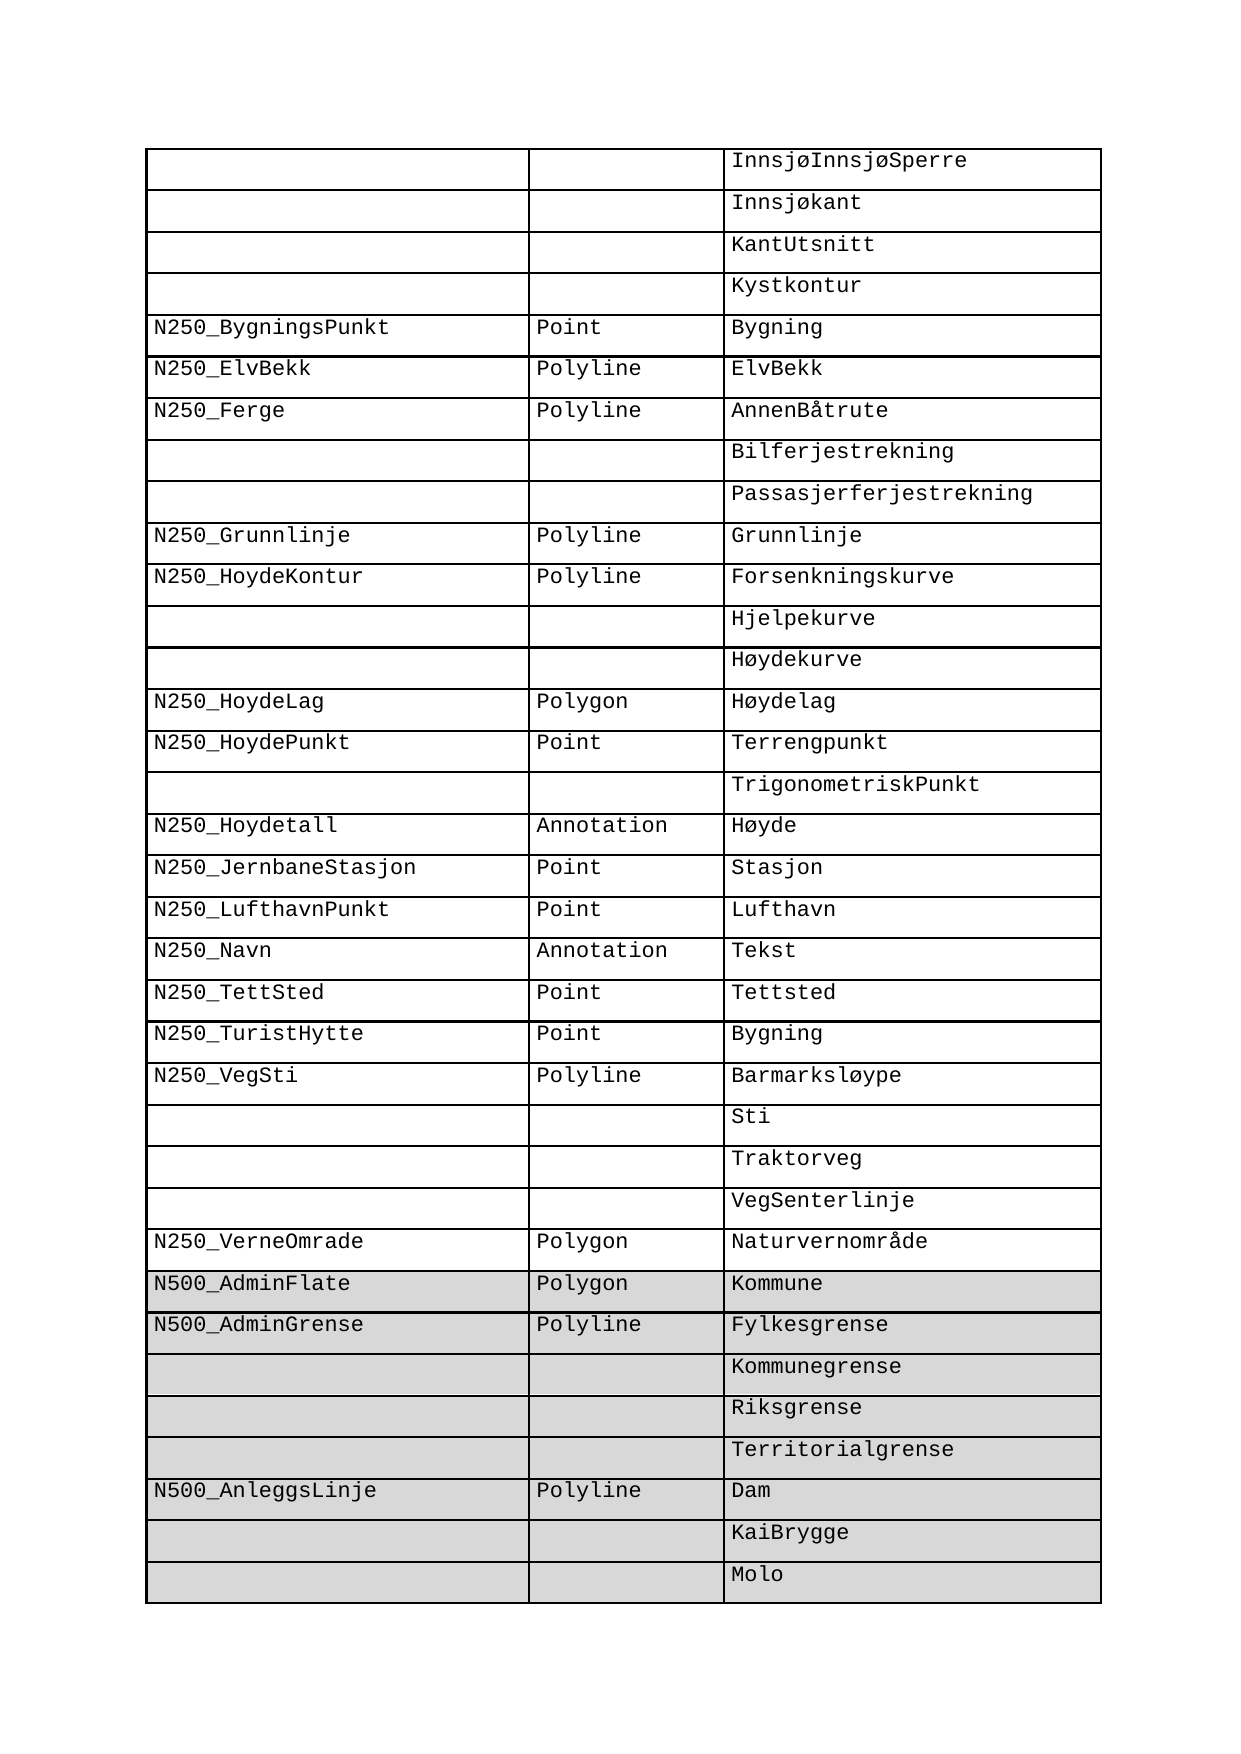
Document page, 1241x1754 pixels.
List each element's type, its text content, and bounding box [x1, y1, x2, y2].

table_cell [148, 1189, 528, 1228]
table_cell Point [530, 1023, 723, 1062]
table_cell [148, 1521, 528, 1561]
table_cell [530, 1147, 723, 1187]
table_cell Tettsted [725, 981, 1100, 1020]
table_cell Point [530, 856, 723, 896]
table_cell Hjelpekurve [725, 607, 1100, 646]
table_cell Stasjon [725, 856, 1100, 896]
table_cell N250_BygningsPunkt [148, 316, 528, 355]
table_cell N250_HoydeLag [148, 690, 528, 729]
table_cell [148, 1397, 528, 1436]
table_cell Point [530, 981, 723, 1020]
table_cell [148, 1355, 528, 1394]
table_cell N250_Grunnlinje [148, 524, 528, 563]
table_cell [148, 1147, 528, 1187]
table_cell Bygning [725, 316, 1100, 355]
table_cell Tekst [725, 939, 1100, 979]
table_cell [530, 649, 723, 688]
table_cell [148, 233, 528, 272]
table_cell Polyline [530, 524, 723, 563]
table_cell [530, 191, 723, 231]
table_cell N250_TuristHytte [148, 1023, 528, 1062]
table_cell [530, 1397, 723, 1436]
table_cell [530, 1189, 723, 1228]
table_cell N500_AdminGrense [148, 1314, 528, 1353]
table_cell Polygon [530, 690, 723, 729]
table_cell N500_AnleggsLinje [148, 1480, 528, 1519]
table_cell Point [530, 732, 723, 771]
table_cell N250_TettSted [148, 981, 528, 1020]
table_cell Territorialgrense [725, 1438, 1100, 1478]
table_cell Polyline [530, 358, 723, 397]
table_cell [530, 233, 723, 272]
table_cell [148, 1106, 528, 1145]
table_cell N250_LufthavnPunkt [148, 898, 528, 937]
table_cell [530, 1563, 723, 1602]
table_cell [148, 441, 528, 480]
table_cell Terrengpunkt [725, 732, 1100, 771]
table_cell Riksgrense [725, 1397, 1100, 1436]
table_cell Dam [725, 1480, 1100, 1519]
table_cell [148, 274, 528, 314]
table_cell [530, 482, 723, 522]
table_cell N250_Hoydetall [148, 815, 528, 854]
table_cell [530, 150, 723, 189]
table_cell Bygning [725, 1023, 1100, 1062]
table_cell Polygon [530, 1230, 723, 1270]
table_cell Point [530, 898, 723, 937]
table_cell [530, 1355, 723, 1394]
table_cell Lufthavn [725, 898, 1100, 937]
table_cell Polyline [530, 1064, 723, 1103]
table_cell N250_Navn [148, 939, 528, 979]
table_cell N250_VerneOmrade [148, 1230, 528, 1270]
table_cell Molo [725, 1563, 1100, 1602]
table_cell N250_VegSti [148, 1064, 528, 1103]
table_cell [148, 150, 528, 189]
table_cell Kystkontur [725, 274, 1100, 314]
table_cell [530, 773, 723, 813]
table_cell N250_Ferge [148, 399, 528, 438]
table_cell N250_JernbaneStasjon [148, 856, 528, 896]
table_cell N500_AdminFlate [148, 1272, 528, 1311]
table_cell N250_HoydeKontur [148, 565, 528, 605]
table_cell [148, 1438, 528, 1478]
table_cell Grunnlinje [725, 524, 1100, 563]
table_cell TrigonometriskPunkt [725, 773, 1100, 813]
table_cell Polyline [530, 565, 723, 605]
table_cell Traktorveg [725, 1147, 1100, 1187]
table_cell Forsenkningskurve [725, 565, 1100, 605]
table_cell ElvBekk [725, 358, 1100, 397]
table_cell [530, 274, 723, 314]
table_cell Fylkesgrense [725, 1314, 1100, 1353]
table_cell [148, 649, 528, 688]
table_cell Høyde [725, 815, 1100, 854]
table_cell [148, 607, 528, 646]
table_cell KantUtsnitt [725, 233, 1100, 272]
table_cell KaiBrygge [725, 1521, 1100, 1561]
table_cell [530, 441, 723, 480]
table_cell Innsjøkant [725, 191, 1100, 231]
table_cell [148, 773, 528, 813]
table_cell Passasjerferjestrekning [725, 482, 1100, 522]
table_cell [148, 482, 528, 522]
table_cell [148, 191, 528, 231]
table_cell VegSenterlinje [725, 1189, 1100, 1228]
table_cell Naturvernområde [725, 1230, 1100, 1270]
table_cell InnsjøInnsjøSperre [725, 150, 1100, 189]
table_cell Annotation [530, 939, 723, 979]
table_cell N250_ElvBekk [148, 358, 528, 397]
table_cell Barmarksløype [725, 1064, 1100, 1103]
table_cell AnnenBåtrute [725, 399, 1100, 438]
table_cell Annotation [530, 815, 723, 854]
table_cell Point [530, 316, 723, 355]
table_cell [530, 1438, 723, 1478]
table_cell Polyline [530, 399, 723, 438]
table_cell [530, 607, 723, 646]
table_cell Kommunegrense [725, 1355, 1100, 1394]
table_cell Polyline [530, 1480, 723, 1519]
table_cell Sti [725, 1106, 1100, 1145]
table_cell Polygon [530, 1272, 723, 1311]
table_cell [530, 1521, 723, 1561]
table_cell [530, 1106, 723, 1145]
table_cell Polyline [530, 1314, 723, 1353]
table_cell [148, 1563, 528, 1602]
table_cell N250_HoydePunkt [148, 732, 528, 771]
table_cell Høydelag [725, 690, 1100, 729]
table_cell Høydekurve [725, 649, 1100, 688]
table_cell Bilferjestrekning [725, 441, 1100, 480]
table_cell Kommune [725, 1272, 1100, 1311]
